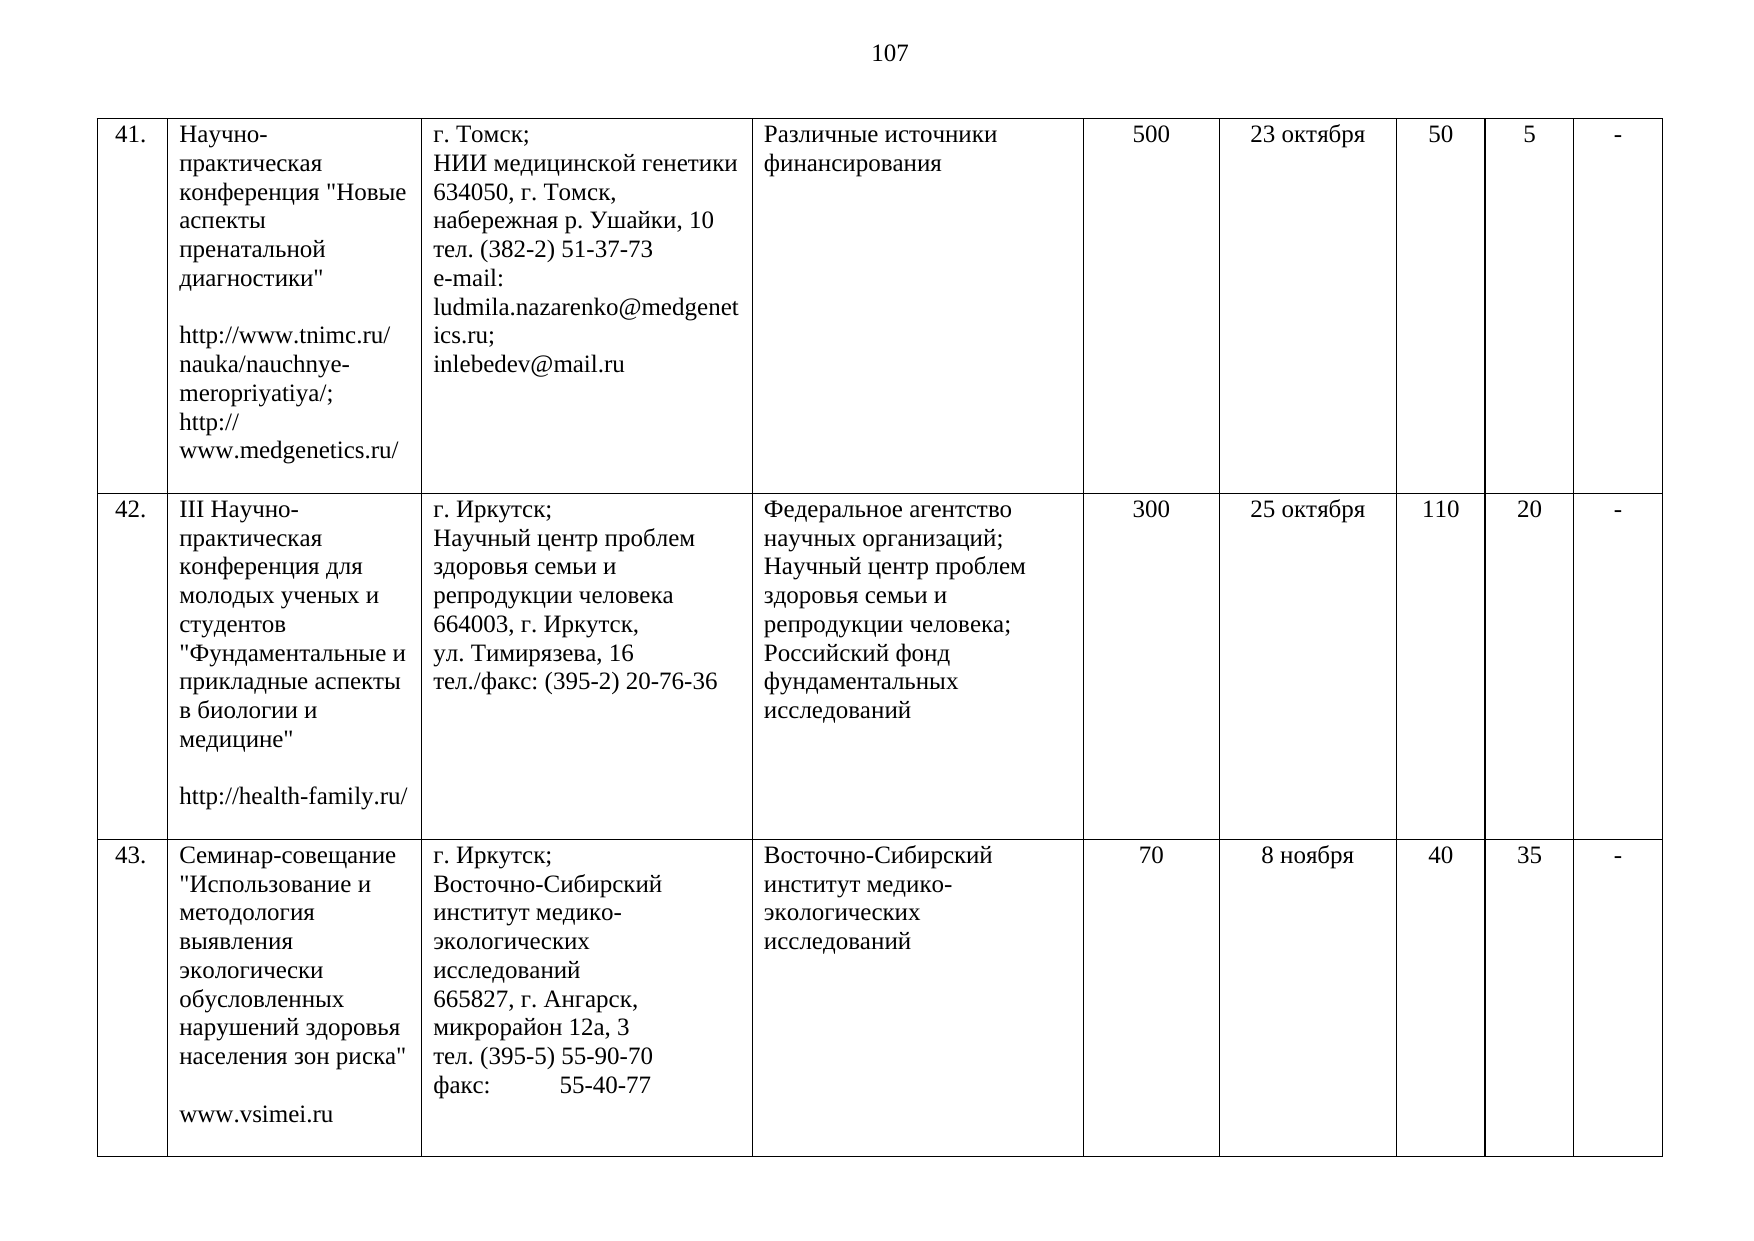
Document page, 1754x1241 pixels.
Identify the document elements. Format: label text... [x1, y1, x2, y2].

table_cell 70 [1084, 840, 1219, 1156]
table_cell 110 [1397, 494, 1484, 839]
table_cell 50 [1397, 119, 1484, 493]
table_cell Федеральное агентство научных организаций; Научный центр проблем здоровья семьи и репродукции человека; Российский фонд фундаментальных исследований [753, 494, 1083, 839]
table_cell [98, 494, 167, 839]
table_cell 5 [1486, 119, 1573, 493]
table_cell - [1574, 840, 1662, 1156]
table_cell г. Томск; НИИ медицинской генетики 634050, г. Томск, набережная р. Ушайки, 10 тел. (382-2) 51-37-73 e-mail: ludmila.nazarenko@medgenetics.ru; inlebedev@mail.ru [422, 119, 752, 493]
table_cell [98, 119, 167, 493]
table_cell - [1574, 119, 1662, 493]
table_cell 8 ноября [1220, 840, 1396, 1156]
table_cell [98, 840, 167, 1156]
table_cell 40 [1397, 840, 1484, 1156]
table_cell Семинар-совещание "Использование и методология выявления экологически обусловленных нарушений здоровья населения зон риска" www.vsimei.ru [168, 840, 421, 1156]
table_cell г. Иркутск; Научный центр проблем здоровья семьи и репродукции человека 664003, г. Иркутск, ул. Тимирязева, 16 тел./факс: (395-2) 20-76-36 [422, 494, 752, 839]
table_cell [422, 840, 752, 1156]
table_cell 23 октября [1220, 119, 1396, 493]
table_cell III Научно-практическая конференция для молодых ученых и студентов "Фундаментальные и прикладные аспекты в биологии и медицине" http://health-family.ru/ [168, 494, 421, 839]
table_cell 25 октября [1220, 494, 1396, 839]
table_cell Научно-практическая конференция "Новые аспекты пренатальной диагностики" http://www.tnimc.ru/nauka/nauchnye-meropriyatiya/; http://www.medgenetics.ru/ [168, 119, 421, 493]
table_cell 300 [1084, 494, 1219, 839]
table_cell - [1574, 494, 1662, 839]
table_cell 500 [1084, 119, 1219, 493]
table_cell Различные источники финансирования [753, 119, 1083, 493]
table_cell 20 [1486, 494, 1573, 839]
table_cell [753, 840, 1083, 1156]
table_cell 35 [1486, 840, 1573, 1156]
